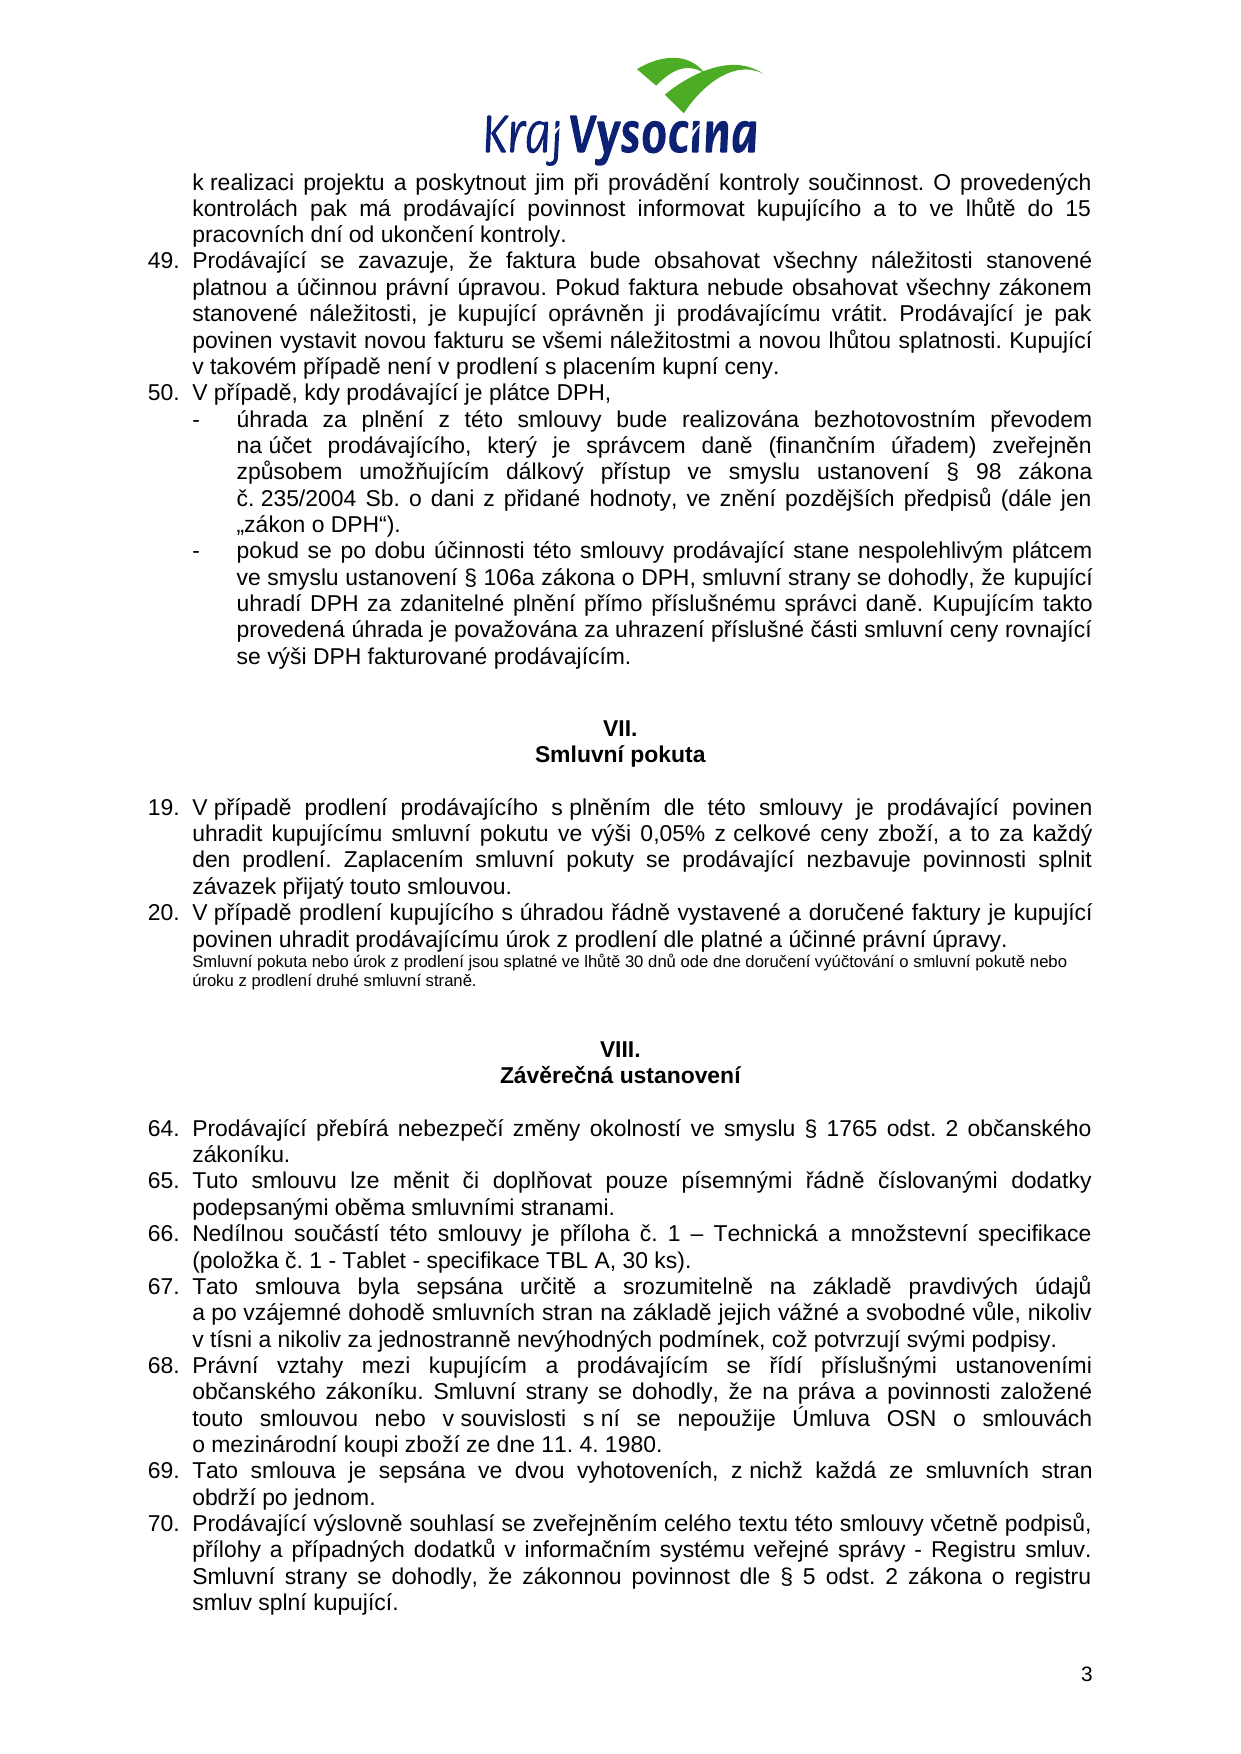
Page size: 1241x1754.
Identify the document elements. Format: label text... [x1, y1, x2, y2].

list Prodávající výslovně souhlasí se zveřejněním celého textu této smlouvy včetně podpisů, přílohy a případných dodatků v informačním systému veřejné správy - Registru smluv. Smluvní strany se dohodly, že zákonnou povinnost dle § 5 odst. 2 zákona o registru smluv splní kupující. [148, 1510, 1092, 1616]
text - úhrada za plnění z této smlouvy bude realizována bezhotovostním převodem na účet prodávajícího, který je správcem daně (finančním úřadem) zveřejněn způsobem umožňujícím dálkový přístup ve smyslu ustanovení § 98 zákona č. 235/2004 Sb. o dani z přidané hodnoty, ve znění pozdějších předpisů (dále jen „zákon o DPH“). [192, 406, 1092, 537]
list Prodávající se zavazuje, že faktura bude obsahovat všechny náležitosti stanovené platnou a účinnou právní úpravou. Pokud faktura nebude obsahovat všechny zákonem stanovené náležitosti, je kupující oprávněn ji prodávajícímu vrátit. Prodávající je pak povinen vystavit novou fakturu se všemi náležitostmi a novou lhůtou splatnosti. Kupující v takovém případě není v prodlení s placením kupní ceny. [148, 247, 1092, 379]
list Nedílnou součástí této smlouvy je příloha č. 1 – Technická a množstevní specifikace (položka č. 1 - Tablet - specifikace TBL A, 30 ks). [148, 1220, 1092, 1273]
list Tuto smlouvu lze měnit či doplňovat pouze písemnými řádně číslovanými dodatky podepsanými oběma smluvními stranami. [148, 1167, 1092, 1220]
list Tato smlouva byla sepsána určitě a srozumitelně na základě pravdivých údajů a po vzájemné dohodě smluvních stran na základě jejich vážné a svobodné vůle, nikoliv v tísni a nikoliv za jednostranně nevýhodných podmínek, což potvrzují svými podpisy. [148, 1273, 1092, 1352]
list Prodávající přebírá nebezpečí změny okolností ve smyslu § 1765 odst. 2 občanského zákoníku. [148, 1115, 1092, 1167]
list Smluvní pokuta nebo úrok z prodlení jsou splatné ve lhůtě 30 dnů ode dne doručení vyúčtování o smluvní pokutě nebo úroku z prodlení druhé smluvní straně. [192, 952, 1092, 990]
text VII. [148, 715, 1092, 741]
text - pokud se po dobu účinnosti této smlouvy prodávající stane nespolehlivým plátcem ve smyslu ustanovení § 106a zákona o DPH, smluvní strany se dohodly, že kupující uhradí DPH za zdanitelné plnění přímo příslušnému správci daně. Kupujícím takto provedená úhrada je považována za uhrazení příslušné části smluvní ceny rovnající se výši DPH fakturované prodávajícím. [192, 537, 1092, 669]
list Tato smlouva je sepsána ve dvou vyhotoveních, z nichž každá ze smluvních stran obdrží po jednom. [148, 1457, 1092, 1510]
list V případě, kdy prodávající je plátce DPH, [148, 379, 1092, 406]
text Závěrečná ustanovení [148, 1062, 1092, 1088]
list V případě prodlení kupujícího s úhradou řádně vystavené a doručené faktury je kupující povinen uhradit prodávajícímu úrok z prodlení dle platné a účinné právní úpravy. [148, 899, 1092, 952]
text Smluvní pokuta [148, 741, 1092, 767]
list V případě prodlení prodávajícího s plněním dle této smlouvy je prodávající povinen uhradit kupujícímu smluvní pokutu ve výši 0,05% z celkové ceny zboží, a to za každý den prodlení. Zaplacením smluvní pokuty se prodávající nezbavuje povinnosti splnit závazek přijatý touto smlouvou. [148, 794, 1092, 899]
text VIII. [148, 1036, 1092, 1062]
list Právní vztahy mezi kupujícím a prodávajícím se řídí příslušnými ustanoveními občanského zákoníku. Smluvní strany se dohodly, že na práva a povinnosti založené touto smlouvou nebo v souvislosti s ní se nepoužije Úmluva OSN o smlouvách o mezinárodní koupi zboží ze dne 11. 4. 1980. [148, 1352, 1092, 1457]
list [148, 168, 1092, 247]
